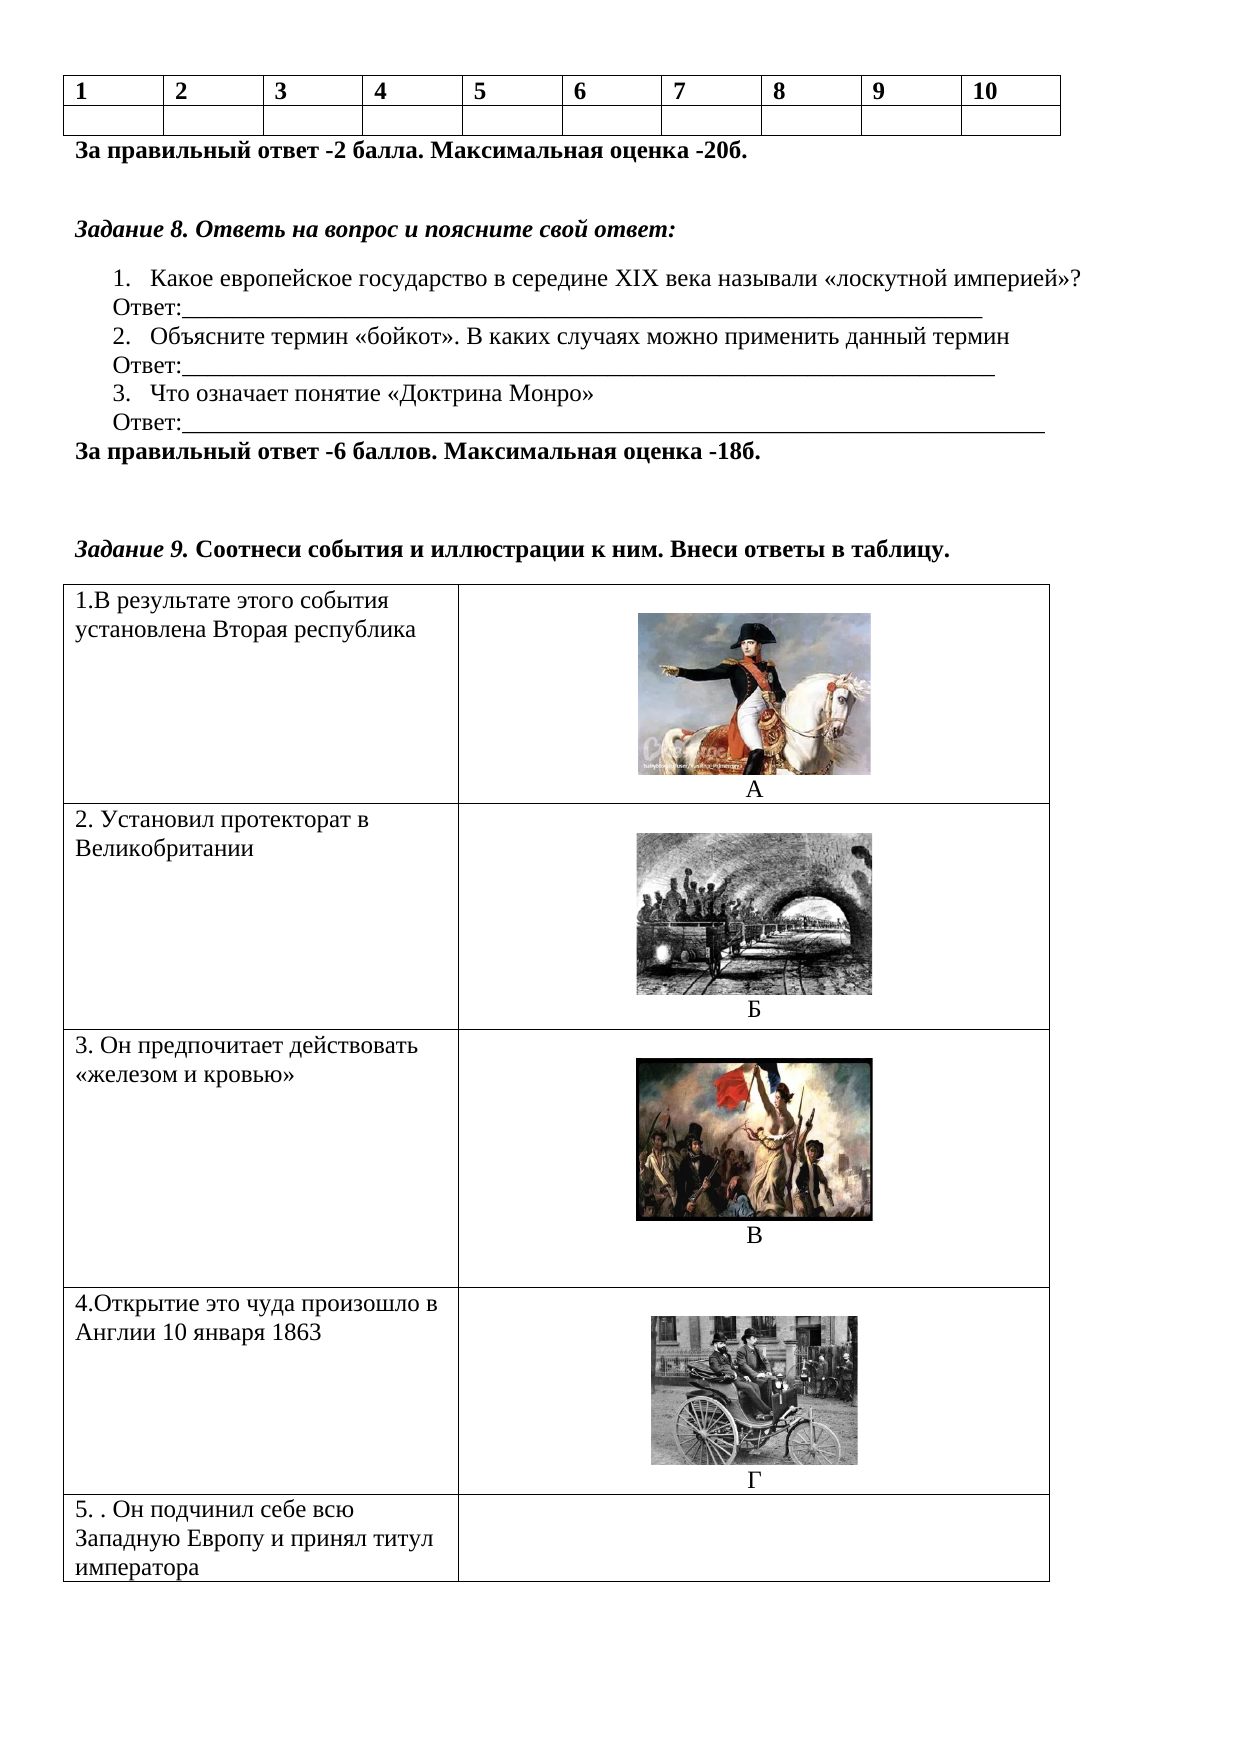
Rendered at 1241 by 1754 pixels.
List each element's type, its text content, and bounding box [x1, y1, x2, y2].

table_cell [463, 106, 562, 134]
text Ответ:________________________________________________________________ [112, 292, 1165, 321]
table_cell 4.Открытие это чуда произошло в Англии 10 января 1863 [64, 1288, 458, 1493]
list Какое европейское государство в середине XIX века называли «лоскутной империей»? [112, 263, 1165, 292]
table_cell [762, 106, 861, 134]
table_cell [164, 106, 263, 134]
text За правильный ответ -2 балла. Максимальная оценка -20б. [75, 136, 1165, 164]
table_header 10 [962, 76, 1060, 105]
table_header 2 [164, 76, 263, 105]
list Объясните термин «бойкот». В каких случаях можно применить данный термин [112, 321, 1165, 350]
table_header 8 [762, 76, 861, 105]
table_cell Г [459, 1288, 1049, 1493]
picture [636, 833, 873, 995]
picture [638, 613, 871, 775]
table_cell [563, 106, 661, 134]
table_header А [459, 585, 1049, 803]
text Ответ:_________________________________________________________________ [112, 350, 1165, 378]
table_header 3 [264, 76, 362, 105]
table_cell [662, 106, 761, 134]
table_cell [363, 106, 462, 134]
table_cell Д [459, 1495, 1049, 1581]
text За правильный ответ -6 баллов. Максимальная оценка -18б. [75, 436, 1165, 465]
picture [650, 1316, 858, 1465]
text Задание 9. Соотнеси события и иллюстрации к ним. Внеси ответы в таблицу. [75, 534, 1165, 563]
table_cell [64, 106, 163, 134]
text Ответ:_____________________________________________________________________ [112, 407, 1165, 436]
table_header 4 [363, 76, 462, 105]
table_header 1.В результате этого события установлена Вторая республика [64, 585, 458, 803]
table_cell [962, 106, 1060, 134]
table_cell [264, 106, 362, 134]
table_header 1 [64, 76, 163, 105]
picture [636, 1058, 873, 1221]
list Что означает понятие «Доктрина Монро» [112, 378, 1165, 407]
table_header 6 [563, 76, 661, 105]
table_cell 2. Установил протекторат в Великобритании [64, 804, 458, 1029]
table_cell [64, 1495, 458, 1581]
table_cell [862, 106, 961, 134]
text Задание 8. Ответь на вопрос и поясните свой ответ: [75, 214, 1165, 243]
table_cell В [459, 1030, 1049, 1287]
table_header 7 [662, 76, 761, 105]
table_header 5 [463, 76, 562, 105]
table_cell Б [459, 804, 1049, 1029]
table_cell 3. Он предпочитает действовать «железом и кровью» [64, 1030, 458, 1287]
table_header 9 [862, 76, 961, 105]
